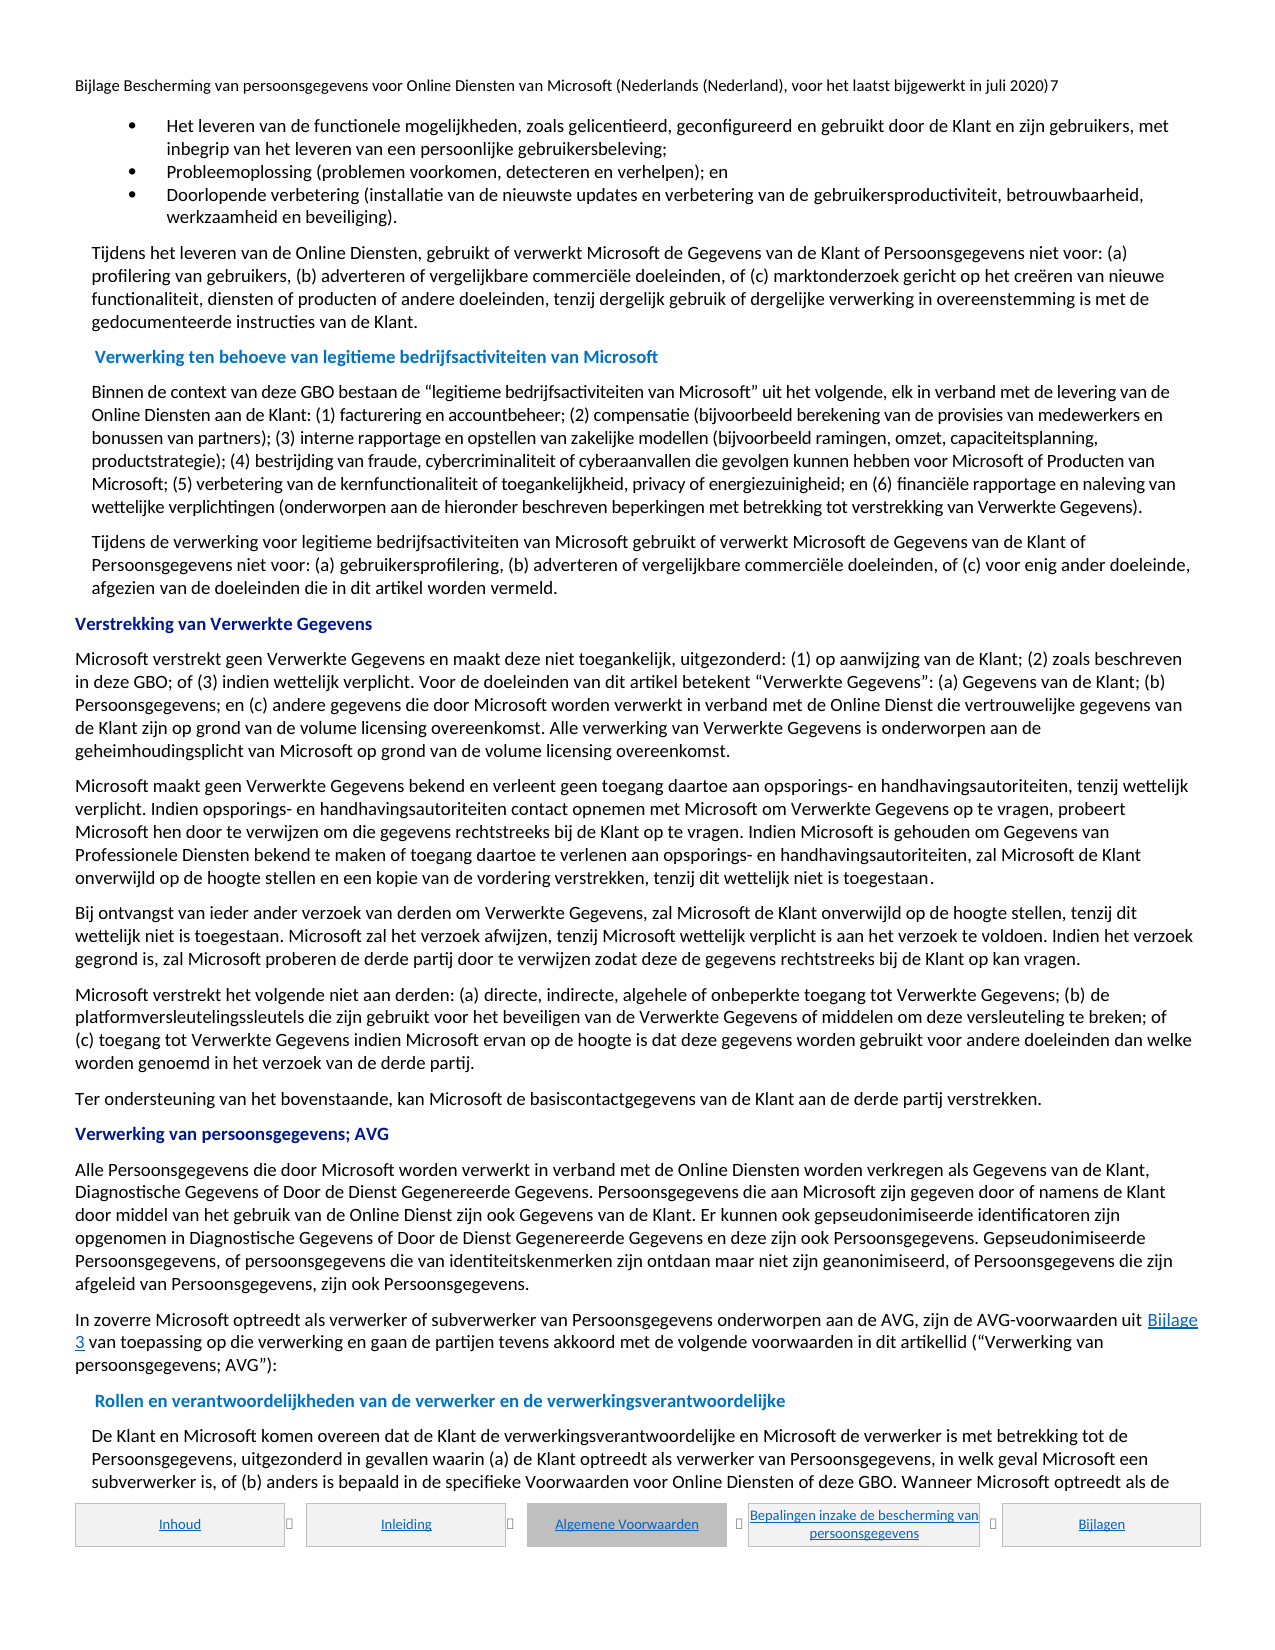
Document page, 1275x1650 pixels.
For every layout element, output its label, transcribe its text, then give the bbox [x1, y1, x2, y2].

list Microsoft verstrekt het volgende niet aan derden: (a) directe, indirecte, algehele of onbeperkte toegang tot Verwerkte Gegevens; (b) de platformversleutelingssleutels die zijn gebruikt voor het beveiligen van de Verwerkte Gegevens of middelen om deze versleuteling te breken; of (c) toegang tot Verwerkte Gegevens indien Microsoft ervan op de hoogte is dat deze gegevens worden gebruikt voor andere doeleinden dan welke worden genoemd in het verzoek van de derde partij. [75, 983, 1200, 1074]
list Doorlopende verbetering (installatie van de nieuwste updates en verbetering van de gebruikersproductiviteit, betrouwbaarheid, werkzaamheid en beveiliging). [129, 183, 1200, 229]
list In zoverre Microsoft optreedt als verwerker of subverwerker van Persoonsgegevens onderworpen aan de AVG, zijn de AVG-voorwaarden uit Bijlage 3 van toepassing op die verwerking en gaan de partijen tevens akkoord met de volgende voorwaarden in dit artikellid (“Verwerking van persoonsgegevens; AVG”): [75, 1308, 1200, 1377]
subtitle Verstrekking van Verwerkte Gegevens [75, 612, 1200, 635]
list Microsoft maakt geen Verwerkte Gegevens bekend en verleent geen toegang daartoe aan opsporings- en handhavingsautoriteiten, tenzij wettelijk verplicht. Indien opsporings- en handhavingsautoriteiten contact opnemen met Microsoft om Verwerkte Gegevens op te vragen, probeert Microsoft hen door te verwijzen om die gegevens rechtstreeks bij de Klant op te vragen. Indien Microsoft is gehouden om Gegevens van Professionele Diensten bekend te maken of toegang daartoe te verlenen aan opsporings- en handhavingsautoriteiten, zal Microsoft de Klant onverwijld op de hoogte stellen en een kopie van de vordering verstrekken, tenzij dit wettelijk niet is toegestaan. [75, 774, 1200, 889]
list Microsoft verstrekt geen Verwerkte Gegevens en maakt deze niet toegankelijk, uitgezonderd: (1) op aanwijzing van de Klant; (2) zoals beschreven in deze GBO; of (3) indien wettelijk verplicht. Voor de doeleinden van dit artikel betekent “Verwerkte Gegevens”: (a) Gegevens van de Klant; (b) Persoonsgegevens; en (c) andere gegevens die door Microsoft worden verwerkt in verband met de Online Dienst die vertrouwelijke gegevens van de Klant zijn op grond van de volume licensing overeenkomst. Alle verwerking van Verwerkte Gegevens is onderworpen aan de geheimhoudingsplicht van Microsoft op grond van de volume licensing overeenkomst. [75, 647, 1200, 762]
list Tijdens het leveren van de Online Diensten, gebruikt of verwerkt Microsoft de Gegevens van de Klant of Persoonsgegevens niet voor: (a) profilering van gebruikers, (b) adverteren of vergelijkbare commerciële doeleinden, of (c) marktonderzoek gericht op het creëren van nieuwe functionaliteit, diensten of producten of andere doeleinden, tenzij dergelijk gebruik of dergelijke verwerking in overeenstemming is met de gedocumenteerde instructies van de Klant. [91, 241, 1200, 333]
list Probleemoplossing (problemen voorkomen, detecteren en verhelpen); en [129, 160, 1200, 183]
list Ter ondersteuning van het bovenstaande, kan Microsoft de basiscontactgegevens van de Klant aan de derde partij verstrekken. [75, 1087, 1200, 1110]
list Verwerking ten behoeve van legitieme bedrijfsactiviteiten van Microsoft [94, 345, 1200, 368]
list Rollen en verantwoordelijkheden van de verwerker en de verwerkingsverantwoordelijke [94, 1389, 1200, 1412]
list Het leveren van de functionele mogelijkheden, zoals gelicentieerd, geconfigureerd en gebruikt door de Klant en zijn gebruikers, met inbegrip van het leveren van een persoonlijke gebruikersbeleving; [129, 114, 1200, 160]
list Binnen de context van deze GBO bestaan de “legitieme bedrijfsactiviteiten van Microsoft” uit het volgende, elk in verband met de levering van de Online Diensten aan de Klant: (1) facturering en accountbeheer; (2) compensatie (bijvoorbeeld berekening van de provisies van medewerkers en bonussen van partners); (3) interne rapportage en opstellen van zakelijke modellen (bijvoorbeeld ramingen, omzet, capaciteitsplanning, productstrategie); (4) bestrijding van fraude, cybercriminaliteit of cyberaanvallen die gevolgen kunnen hebben voor Microsoft of Producten van Microsoft; (5) verbetering van de kernfunctionaliteit of toegankelijkheid, privacy of energiezuinigheid; en (6) financiële rapportage en naleving van wettelijke verplichtingen (onderworpen aan de hieronder beschreven beperkingen met betrekking tot verstrekking van Verwerkte Gegevens). [91, 381, 1200, 518]
list Alle Persoonsgegevens die door Microsoft worden verwerkt in verband met de Online Diensten worden verkregen als Gegevens van de Klant, Diagnostische Gegevens of Door de Dienst Gegenereerde Gegevens. Persoonsgegevens die aan Microsoft zijn gegeven door of namens de Klant door middel van het gebruik van de Online Dienst zijn ook Gegevens van de Klant. Er kunnen ook gepseudonimiseerde identificatoren zijn opgenomen in Diagnostische Gegevens of Door de Dienst Gegenereerde Gegevens en deze zijn ook Persoonsgegevens. Gepseudonimiseerde Persoonsgegevens, of persoonsgegevens die van identiteitskenmerken zijn ontdaan maar niet zijn geanonimiseerd, of Persoonsgegevens die zijn afgeleid van Persoonsgegevens, zijn ook Persoonsgegevens. [75, 1158, 1200, 1295]
list Tijdens de verwerking voor legitieme bedrijfsactiviteiten van Microsoft gebruikt of verwerkt Microsoft de Gegevens van de Klant of Persoonsgegevens niet voor: (a) gebruikersprofilering, (b) adverteren of vergelijkbare commerciële doeleinden, of (c) voor enig ander doeleinde, afgezien van de doeleinden die in dit artikel worden vermeld. [91, 531, 1200, 599]
subtitle Verwerking van persoonsgegevens; AVG [75, 1122, 1200, 1145]
list Bij ontvangst van ieder ander verzoek van derden om Verwerkte Gegevens, zal Microsoft de Klant onverwijld op de hoogte stellen, tenzij dit wettelijk niet is toegestaan. Microsoft zal het verzoek afwijzen, tenzij Microsoft wettelijk verplicht is aan het verzoek te voldoen. Indien het verzoek gegrond is, zal Microsoft proberen de derde partij door te verwijzen zodat deze de gegevens rechtstreeks bij de Klant op kan vragen. [75, 902, 1200, 970]
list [91, 1424, 1200, 1493]
